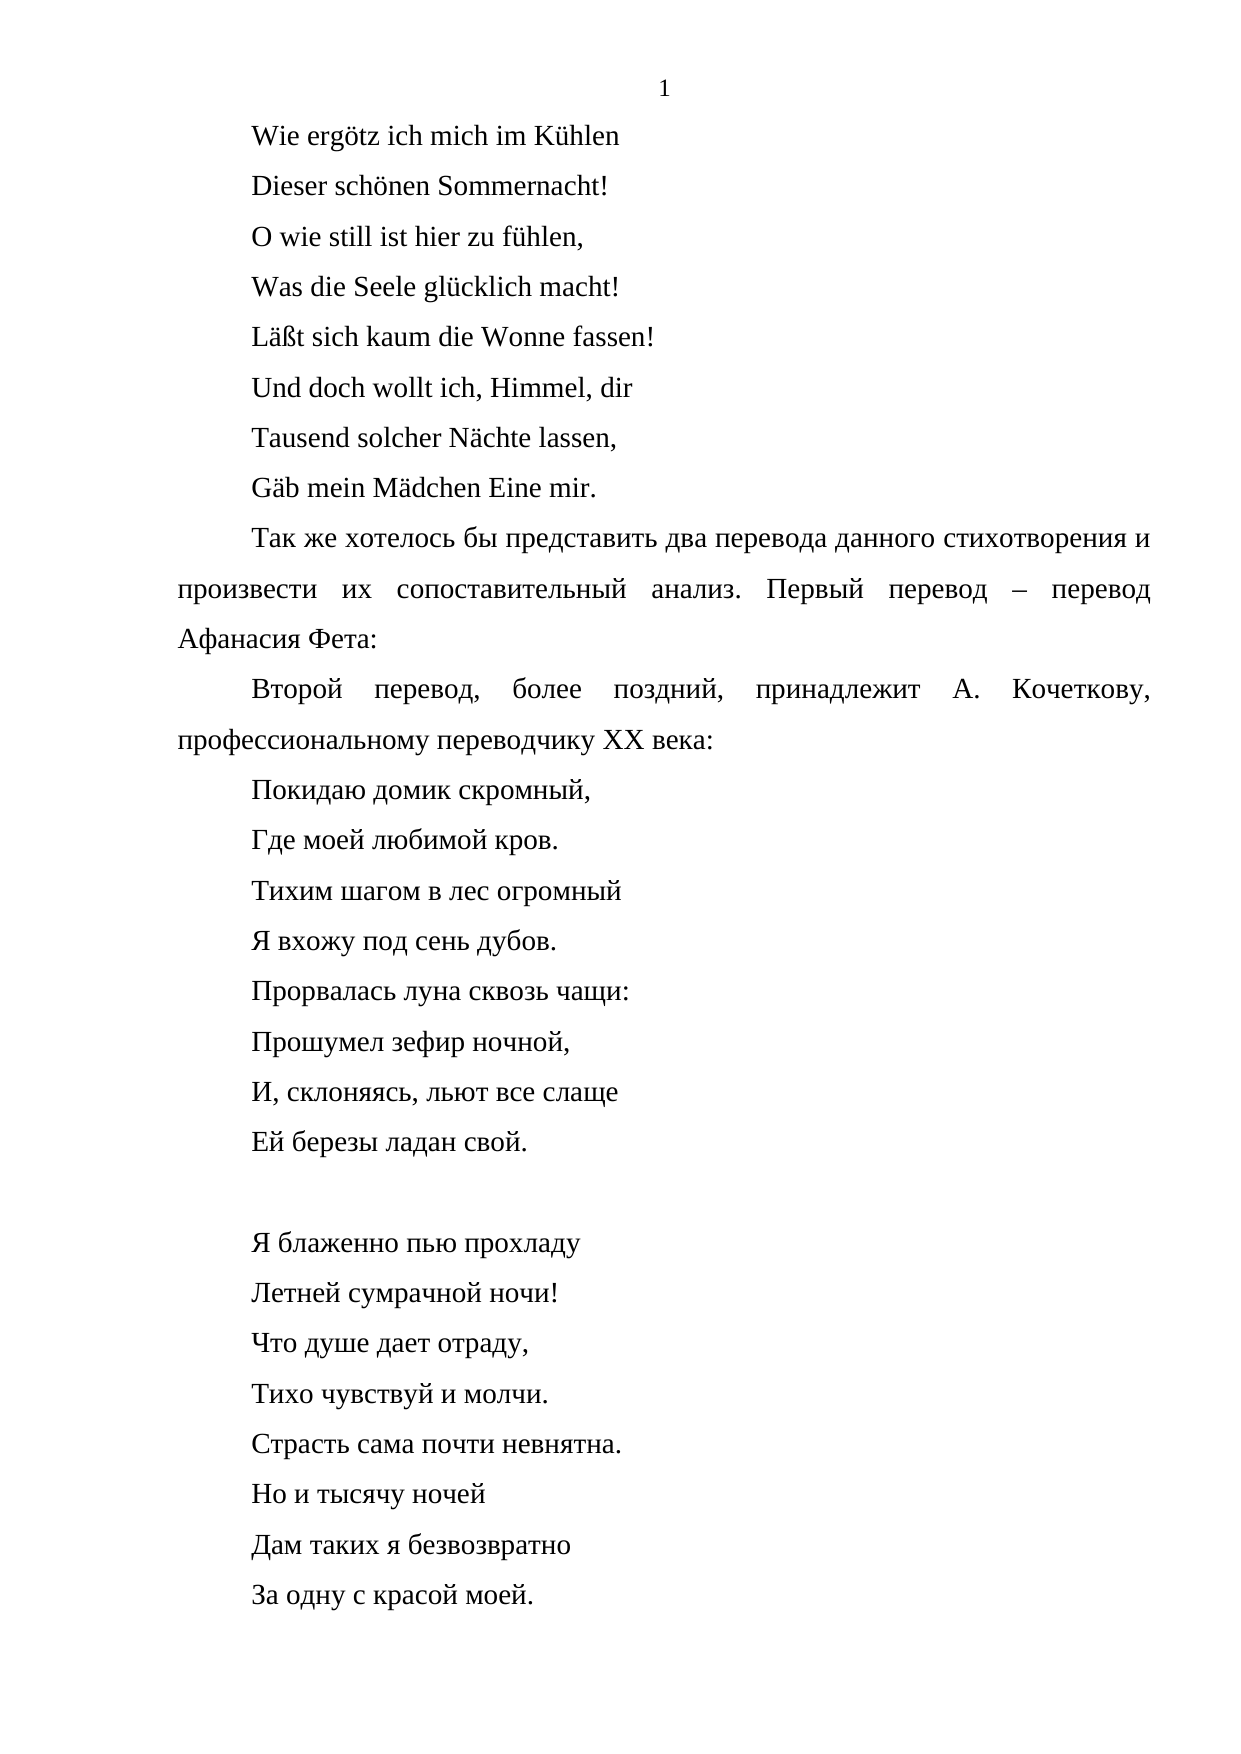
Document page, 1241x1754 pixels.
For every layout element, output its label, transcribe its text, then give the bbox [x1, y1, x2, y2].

text Tausend solcher Nächte lassen, [177, 420, 1152, 453]
text За одну с красой моей. [177, 1577, 1152, 1611]
text Прошумел зефир ночной, [177, 1024, 1152, 1057]
text Wie ergötz ich mich im Kühlen [177, 118, 1152, 152]
text O wie still ist hier zu fühlen, [177, 219, 1152, 252]
text Я вхожу под сень дубов. [177, 923, 1152, 957]
text Я блаженно пью прохладу [177, 1225, 1152, 1258]
text Was die Seele glücklich macht! [177, 269, 1152, 303]
text Страсть сама почти невнятна. [177, 1426, 1152, 1460]
text Летней сумрачной ночи! [177, 1275, 1152, 1309]
text Und doch wollt ich, Himmel, dir [177, 370, 1152, 403]
text Тихо чувствуй и молчи. [177, 1376, 1152, 1409]
text Прорвалась луна сквозь чащи: [177, 973, 1152, 1007]
text Dieser schönen Sommernacht! [177, 168, 1152, 202]
text Так же хотелось бы представить два перевода данного стихотворения и произвести их сопоставительный анализ. Первый перевод – перевод Афанасия Фета: [177, 521, 1152, 655]
text Läßt sich kaum die Wonne fassen! [177, 319, 1152, 353]
text И, склоняясь, льют все слаще [177, 1074, 1152, 1108]
text Тихим шагом в лес огромный [177, 873, 1152, 906]
text Ей березы ладан свой. [177, 1124, 1152, 1158]
text Второй перевод, более поздний, принадлежит А. Кочеткову, профессиональному переводчику XX века: [177, 672, 1152, 755]
text Что душе дает отраду, [177, 1326, 1152, 1359]
text Gäb mein Mädchen Eine mir. [177, 470, 1152, 504]
text Дам таких я безвозвратно [177, 1527, 1152, 1560]
text Но и тысячу ночей [177, 1477, 1152, 1510]
text Где моей любимой кров. [177, 822, 1152, 856]
text Покидаю домик скромный, [177, 772, 1152, 806]
